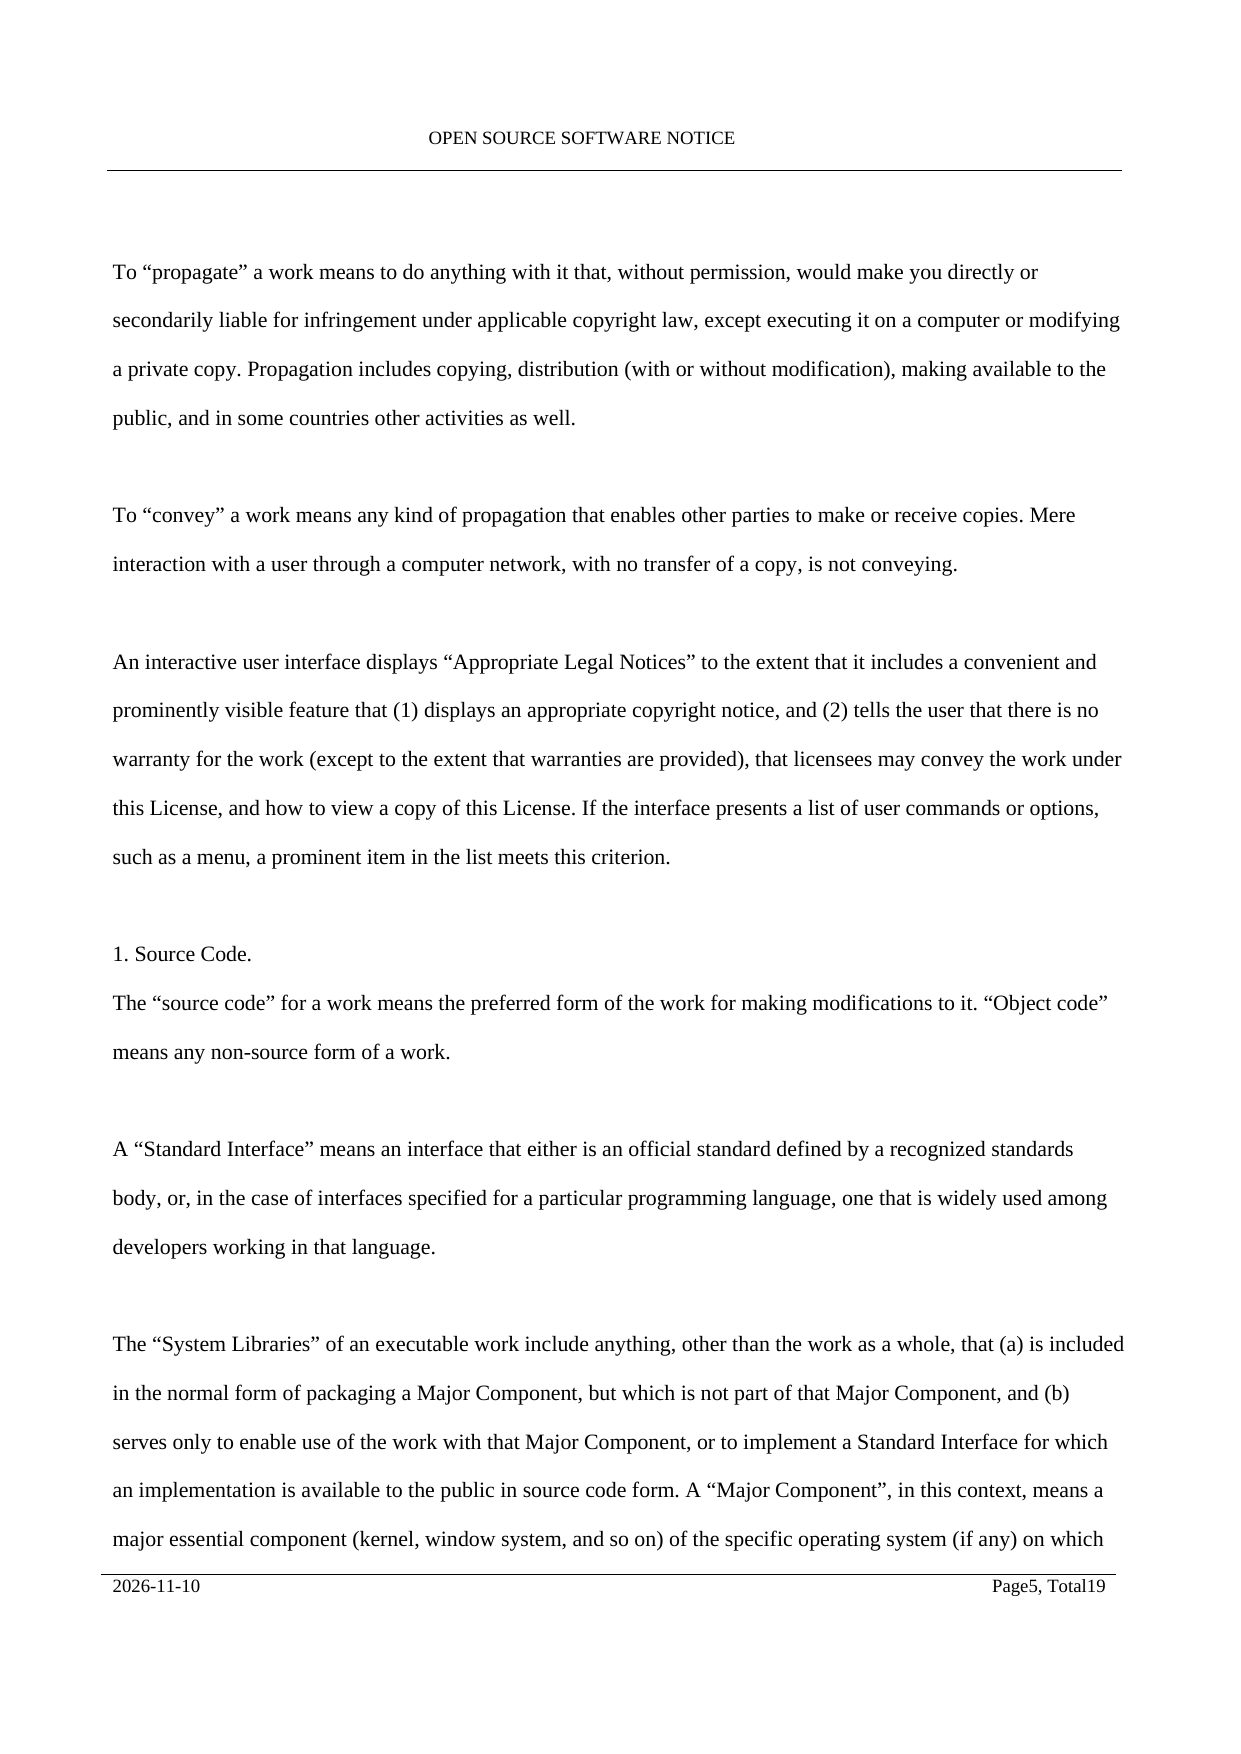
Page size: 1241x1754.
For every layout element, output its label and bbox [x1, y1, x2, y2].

text [112, 206, 1128, 1555]
